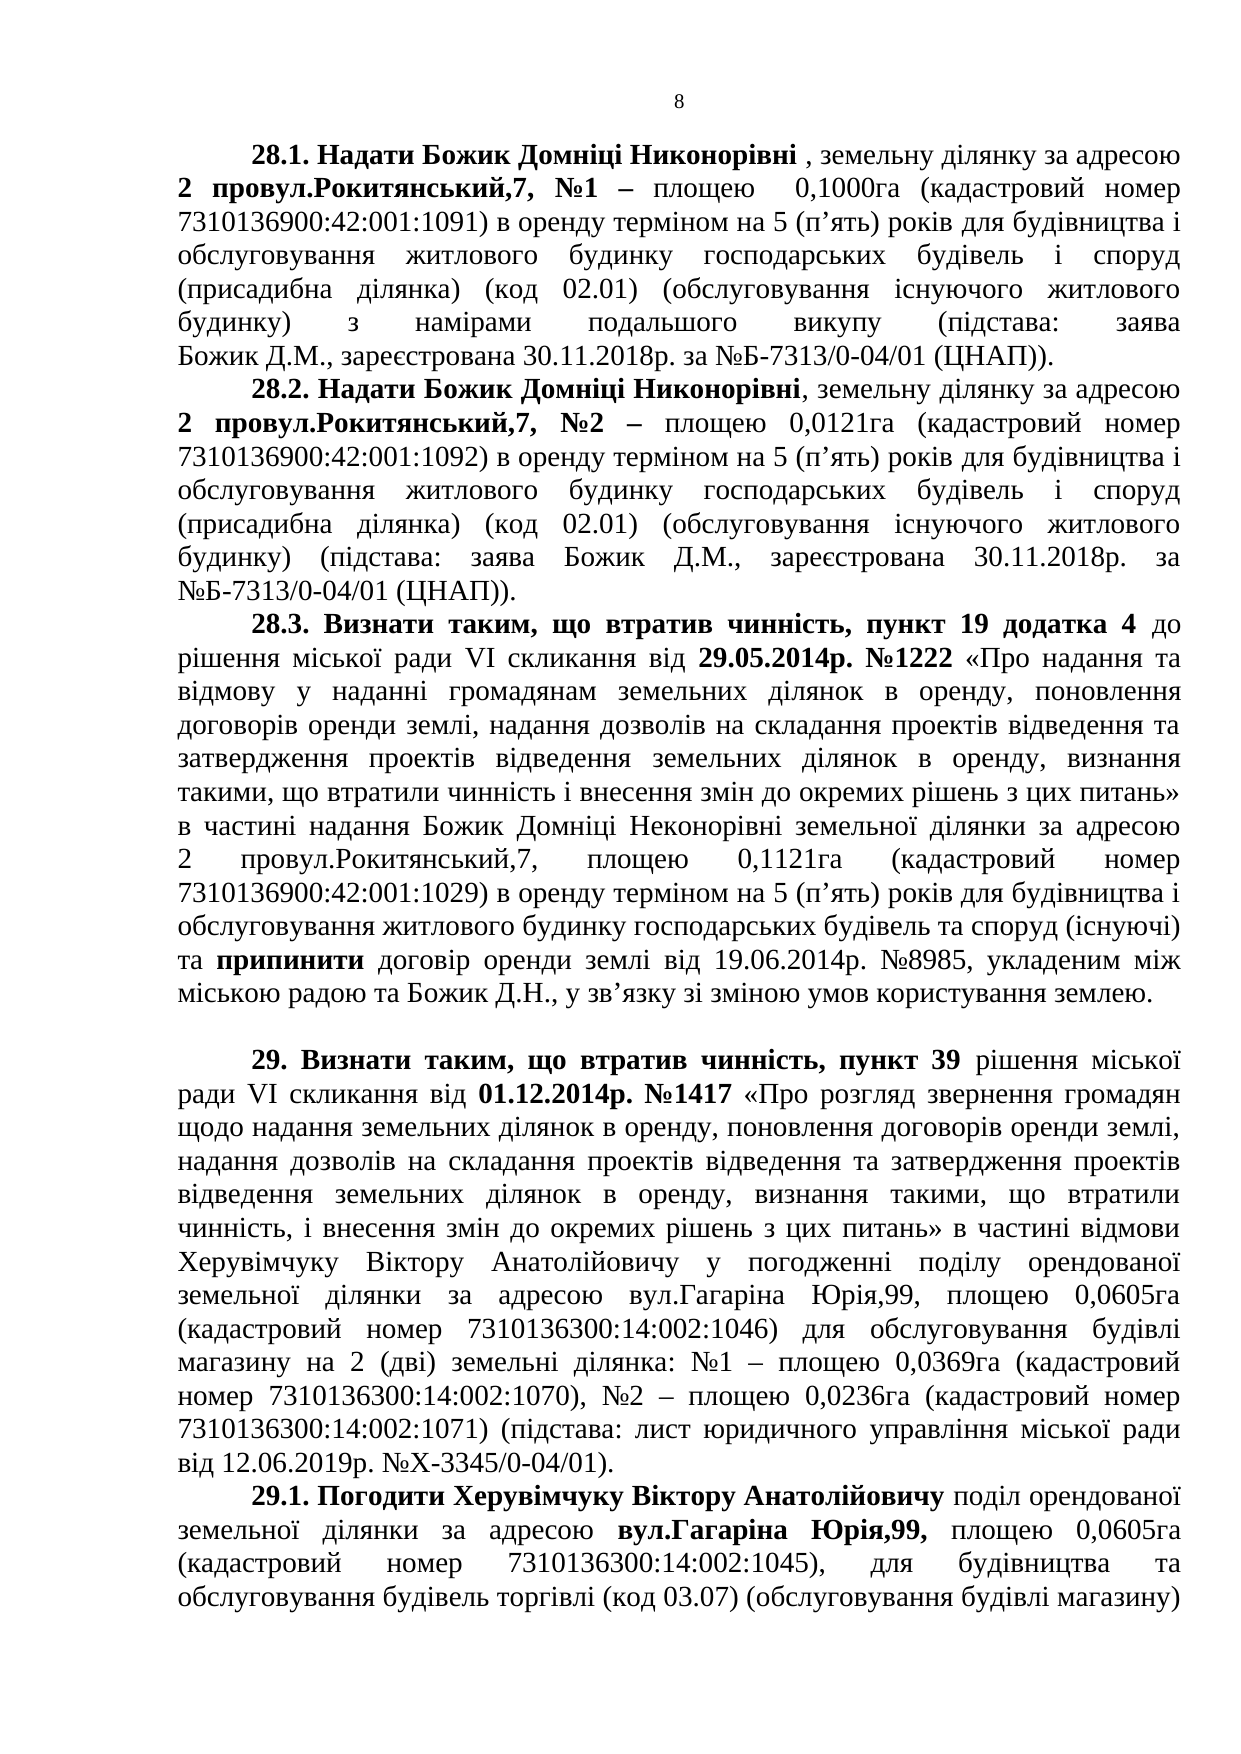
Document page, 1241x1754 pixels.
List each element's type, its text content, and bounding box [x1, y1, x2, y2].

text 28.2. Надати Божик Домніці Никонорівні, земельну ділянку за адресою 2 провул.Рокитянський,7, №2 – площею 0,0121га (кадастровий номер 7310136900:42:001:1092) в оренду терміном на 5 (п’ять) років для будівництва і обслуговування житлового будинку господарських будівель і споруд (присадибна ділянка) (код 02.01) (обслуговування існуючого житлового будинку) (підстава: заява Божик Д.М., зареєстрована 30.11.2018р. за №Б-7313/0-04/01 (ЦНАП)). [177, 372, 1181, 606]
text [177, 1478, 1181, 1613]
text 28.3. Визнати таким, що втратив чинність, пункт 19 додатка 4 до рішення міської ради VІ скликання від 29.05.2014р. №1222 «Про надання та відмову у наданні громадянам земельних ділянок в оренду, поновлення договорів оренди землі, надання дозволів на складання проектів відведення та затвердження проектів відведення земельних ділянок в оренду, визнання такими, що втратили чинність і внесення змін до окремих рішень з цих питань» в частині надання Божик Домніці Неконорівні земельної ділянки за адресою 2 провул.Рокитянський,7, площею 0,1121га (кадастровий номер 7310136900:42:001:1029) в оренду терміном на 5 (п’ять) років для будівництва і обслуговування житлового будинку господарських будівель та споруд (існуючі) та припинити договір оренди землі від 19.06.2014р. №8985, укладеним між міською радою та Божик Д.Н., у зв’язку зі зміною умов користування землею. [177, 606, 1181, 1009]
text 29. Визнати таким, що втратив чинність, пункт 39 рішення міської ради VІ скликання від 01.12.2014р. №1417 «Про розгляд звернення громадян щодо надання земельних ділянок в оренду, поновлення договорів оренди землі, надання дозволів на складання проектів відведення та затвердження проектів відведення земельних ділянок в оренду, визнання такими, що втратили чинність, і внесення змін до окремих рішень з цих питань» в частині відмови Херувімчуку Віктору Анатолійовичу у погодженні поділу орендованої земельної ділянки за адресою вул.Гагаріна Юрія,99, площею 0,0605га (кадастровий номер 7310136300:14:002:1046) для обслуговування будівлі магазину на 2 (дві) земельні ділянка: №1 – площею 0,0369га (кадастровий номер 7310136300:14:002:1070), №2 – площею 0,0236га (кадастровий номер 7310136300:14:002:1071) (підстава: лист юридичного управління міської ради від 12.06.2019р. №Х-3345/0-04/01). [177, 1042, 1181, 1478]
text 28.1. Надати Божик Домніці Никонорівні , земельну ділянку за адресою 2 провул.Рокитянський,7, №1 – площею 0,1000га (кадастровий номер 7310136900:42:001:1091) в оренду терміном на 5 (п’ять) років для будівництва і обслуговування житлового будинку господарських будівель і споруд (присадибна ділянка) (код 02.01) (обслуговування існуючого житлового будинку) з намірами подальшого викупу (підстава: заява Божик Д.М., зареєстрована 30.11.2018р. за №Б-7313/0-04/01 (ЦНАП)). [177, 137, 1181, 372]
